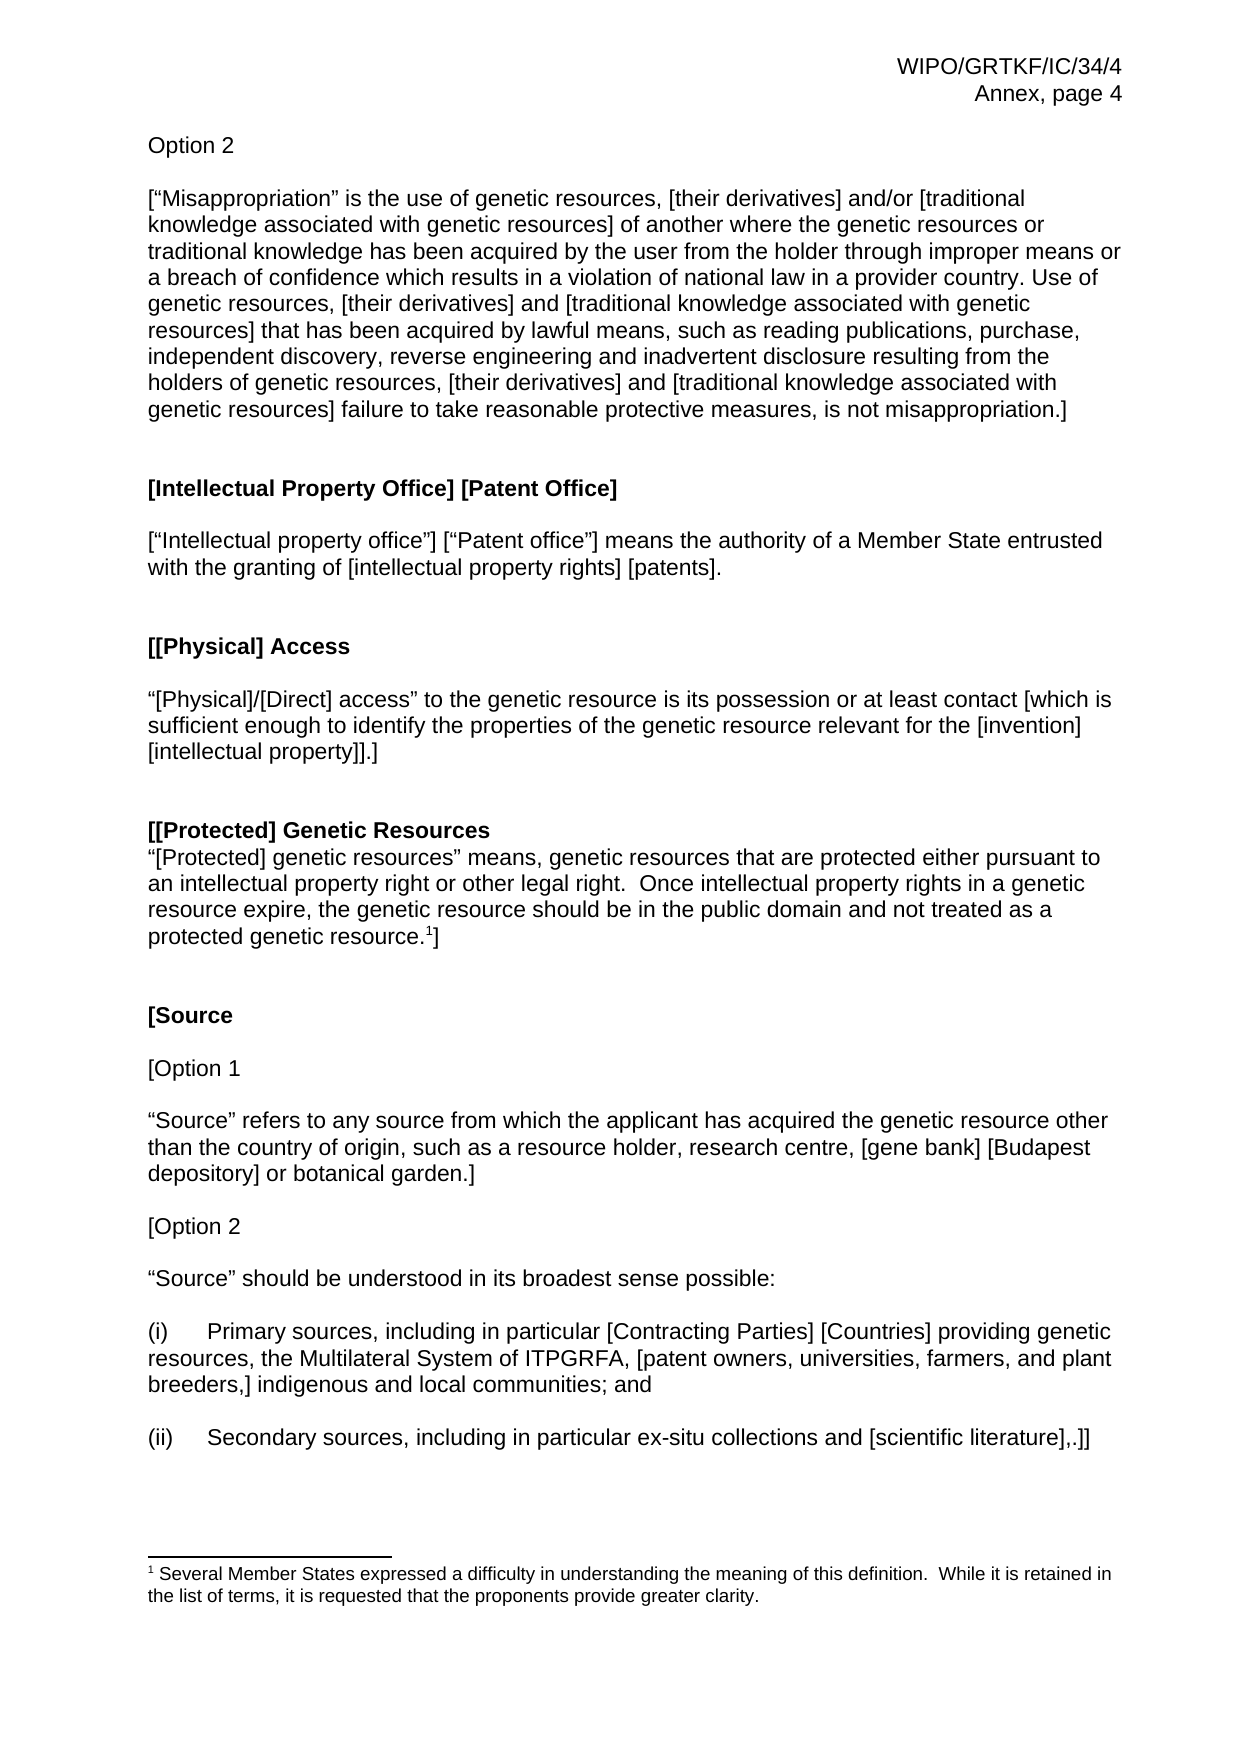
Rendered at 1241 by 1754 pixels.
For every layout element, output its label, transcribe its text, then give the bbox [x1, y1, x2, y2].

text “[Protected] genetic resources” means, genetic resources that are protected either pursuant to an intellectual property right or other legal right. Once intellectual property rights in a genetic resource expire, the genetic resource should be in the public domain and not treated as a protected genetic resource.] [148, 844, 1122, 949]
text [“Misappropriation” is the use of genetic resources, [their derivatives] and/or [traditional knowledge associated with genetic resources] of another where the genetic resources or traditional knowledge has been acquired by the user from the holder through improper means or a breach of confidence which results in a violation of national law in a provider country. Use of genetic resources, [their derivatives] and [traditional knowledge associated with genetic resources] that has been acquired by lawful means, such as reading publications, purchase, independent discovery, reverse engineering and inadvertent disclosure resulting from the holders of genetic resources, [their derivatives] and [traditional knowledge associated with genetic resources] failure to take reasonable protective measures, is not misappropriation.] [148, 185, 1122, 422]
text “[Physical]/[Direct] access” to the genetic resource is its possession or at least contact [which is sufficient enough to identify the properties of the genetic resource relevant for the [invention] [intellectual property]].] [148, 686, 1122, 765]
text [“Intellectual property office”] [“Patent office”] means the authority of a Member State entrusted with the granting of [intellectual property rights] [patents]. [148, 527, 1122, 580]
text [Option 1 [148, 1054, 1122, 1081]
text Option 2 [148, 132, 1122, 158]
text “Source” should be understood in its broadest sense possible: [148, 1265, 1122, 1292]
text [[Physical] Access [148, 633, 1122, 659]
text [[Protected] Genetic Resources [148, 817, 1122, 844]
text [Intellectual Property Office] [Patent Office] [148, 475, 1122, 501]
text (i) Primary sources, including in particular [Contracting Parties] [Countries] providing genetic resources, the Multilateral System of ITPGRFA, [patent owners, universities, farmers, and plant breeders,] indigenous and local communities; and [148, 1318, 1122, 1397]
text “Source” refers to any source from which the applicant has acquired the genetic resource other than the country of origin, such as a resource holder, research centre, [gene bank] [Budapest depository] or botanical garden.] [148, 1107, 1122, 1186]
text [Option 2 [148, 1213, 1122, 1239]
text [Source [148, 1002, 1122, 1028]
text (ii) Secondary sources, including in particular ex-situ collections and [scientific literature],.]] [148, 1423, 1122, 1450]
